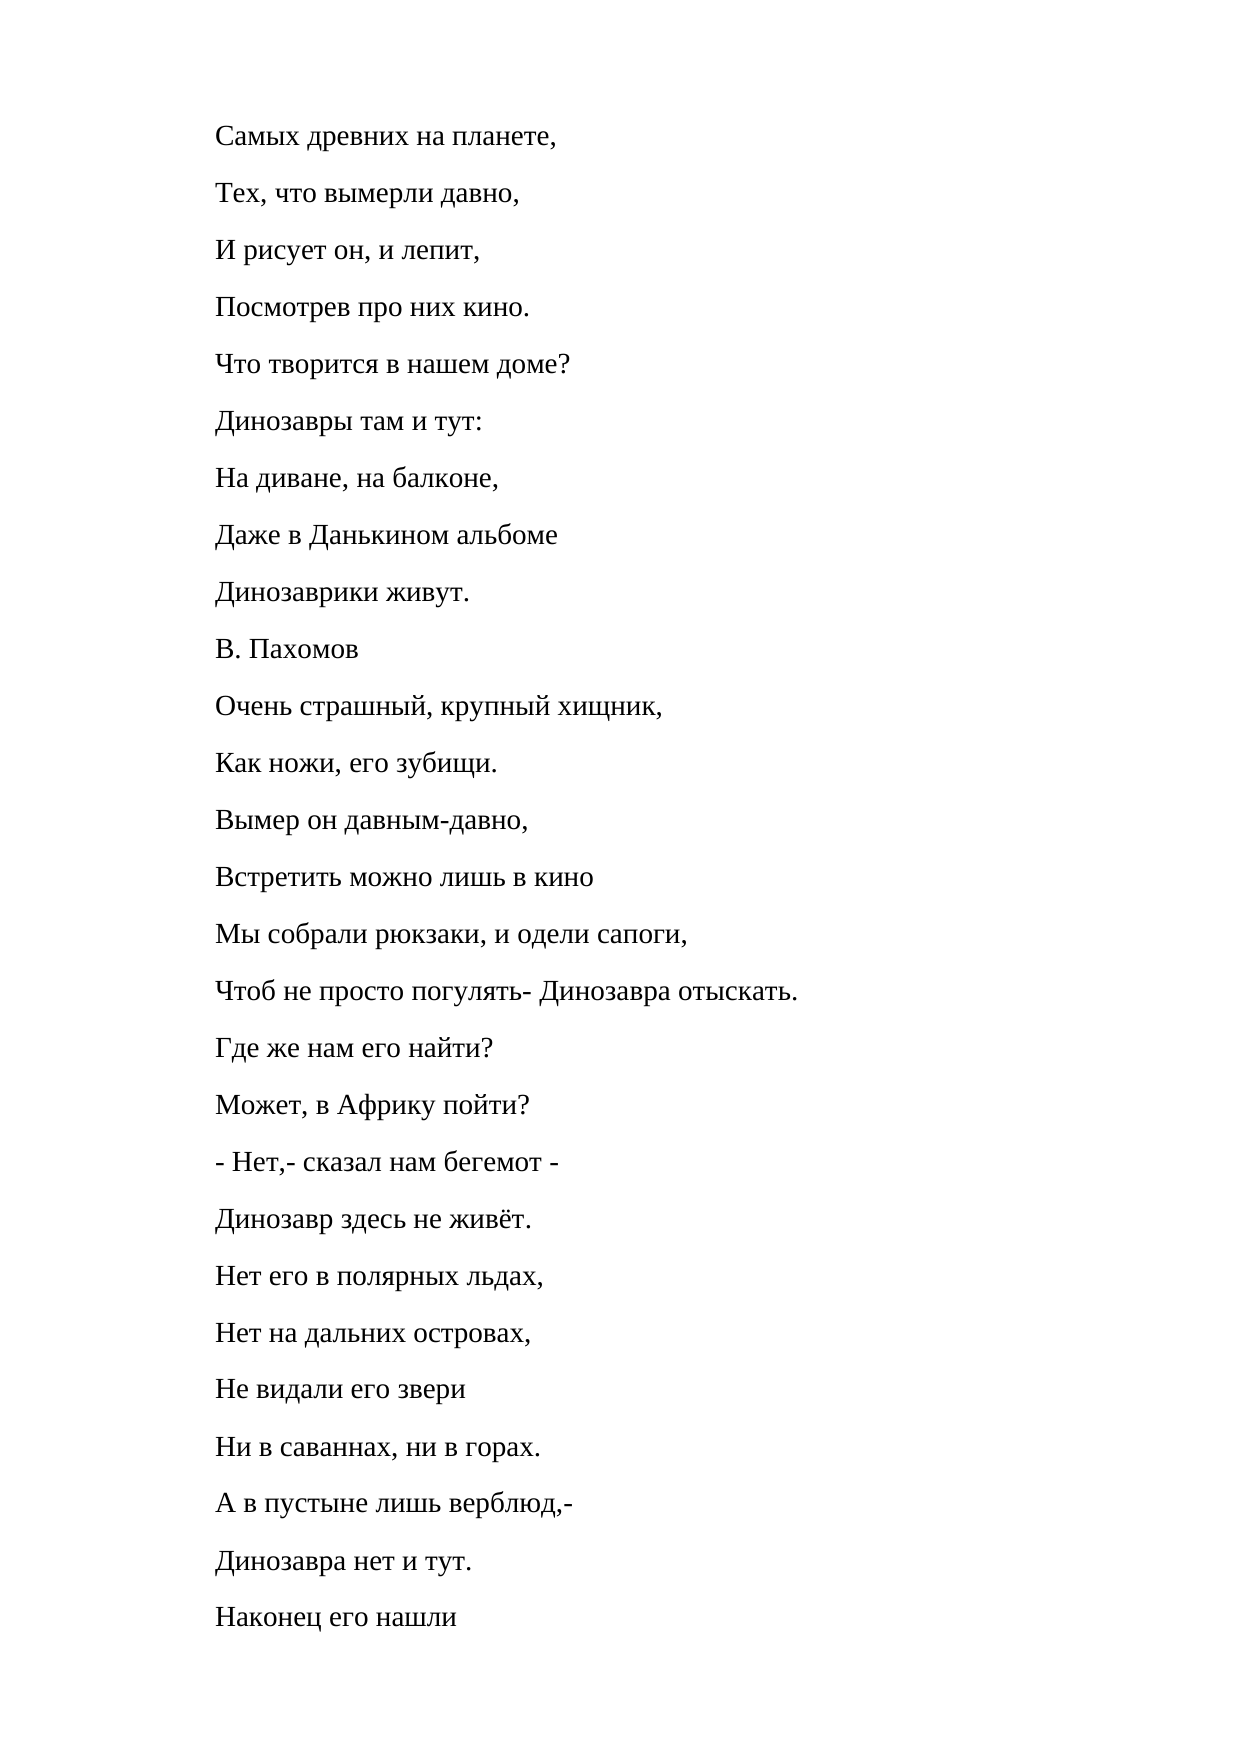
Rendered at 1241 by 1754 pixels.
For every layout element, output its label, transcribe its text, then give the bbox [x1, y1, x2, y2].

text В. Пахомов [177, 631, 1152, 664]
text Тех, что вымерли давно, [177, 175, 1152, 209]
text Не видали его звери [177, 1372, 1152, 1405]
text Динозавры там и тут: [177, 403, 1152, 437]
text Может, в Африку пойти? [177, 1087, 1152, 1120]
text Очень страшный, крупный хищник, [177, 688, 1152, 721]
text На диване, на балконе, [177, 460, 1152, 493]
text Динозавр здесь не живёт. [177, 1201, 1152, 1234]
text Динозаврики живут. [177, 574, 1152, 607]
text Мы собрали рюкзаки, и одели сапоги, [177, 916, 1152, 949]
text А в пустыне лишь верблюд,- [177, 1486, 1152, 1519]
text И рисует он, и лепит, [177, 232, 1152, 266]
text Ни в саваннах, ни в горах. [177, 1429, 1152, 1462]
text Что творится в нашем доме? [177, 346, 1152, 379]
text Чтоб не просто погулять- Динозавра отыскать. [177, 973, 1152, 1006]
text - Нет,- сказал нам бегемот - [177, 1144, 1152, 1177]
text Вымер он давным-давно, [177, 802, 1152, 835]
text Как ножи, его зубищи. [177, 745, 1152, 778]
text Нет на дальних островах, [177, 1315, 1152, 1348]
text Встретить можно лишь в кино [177, 859, 1152, 892]
text Самых древних на планете, [177, 118, 1152, 152]
text Наконец его нашли [177, 1599, 1152, 1633]
text Динозавра нет и тут. [177, 1543, 1152, 1576]
text Где же нам его найти? [177, 1030, 1152, 1063]
text Нет его в полярных льдах, [177, 1258, 1152, 1291]
text Даже в Данькином альбоме [177, 517, 1152, 551]
text Посмотрев про них кино. [177, 289, 1152, 323]
